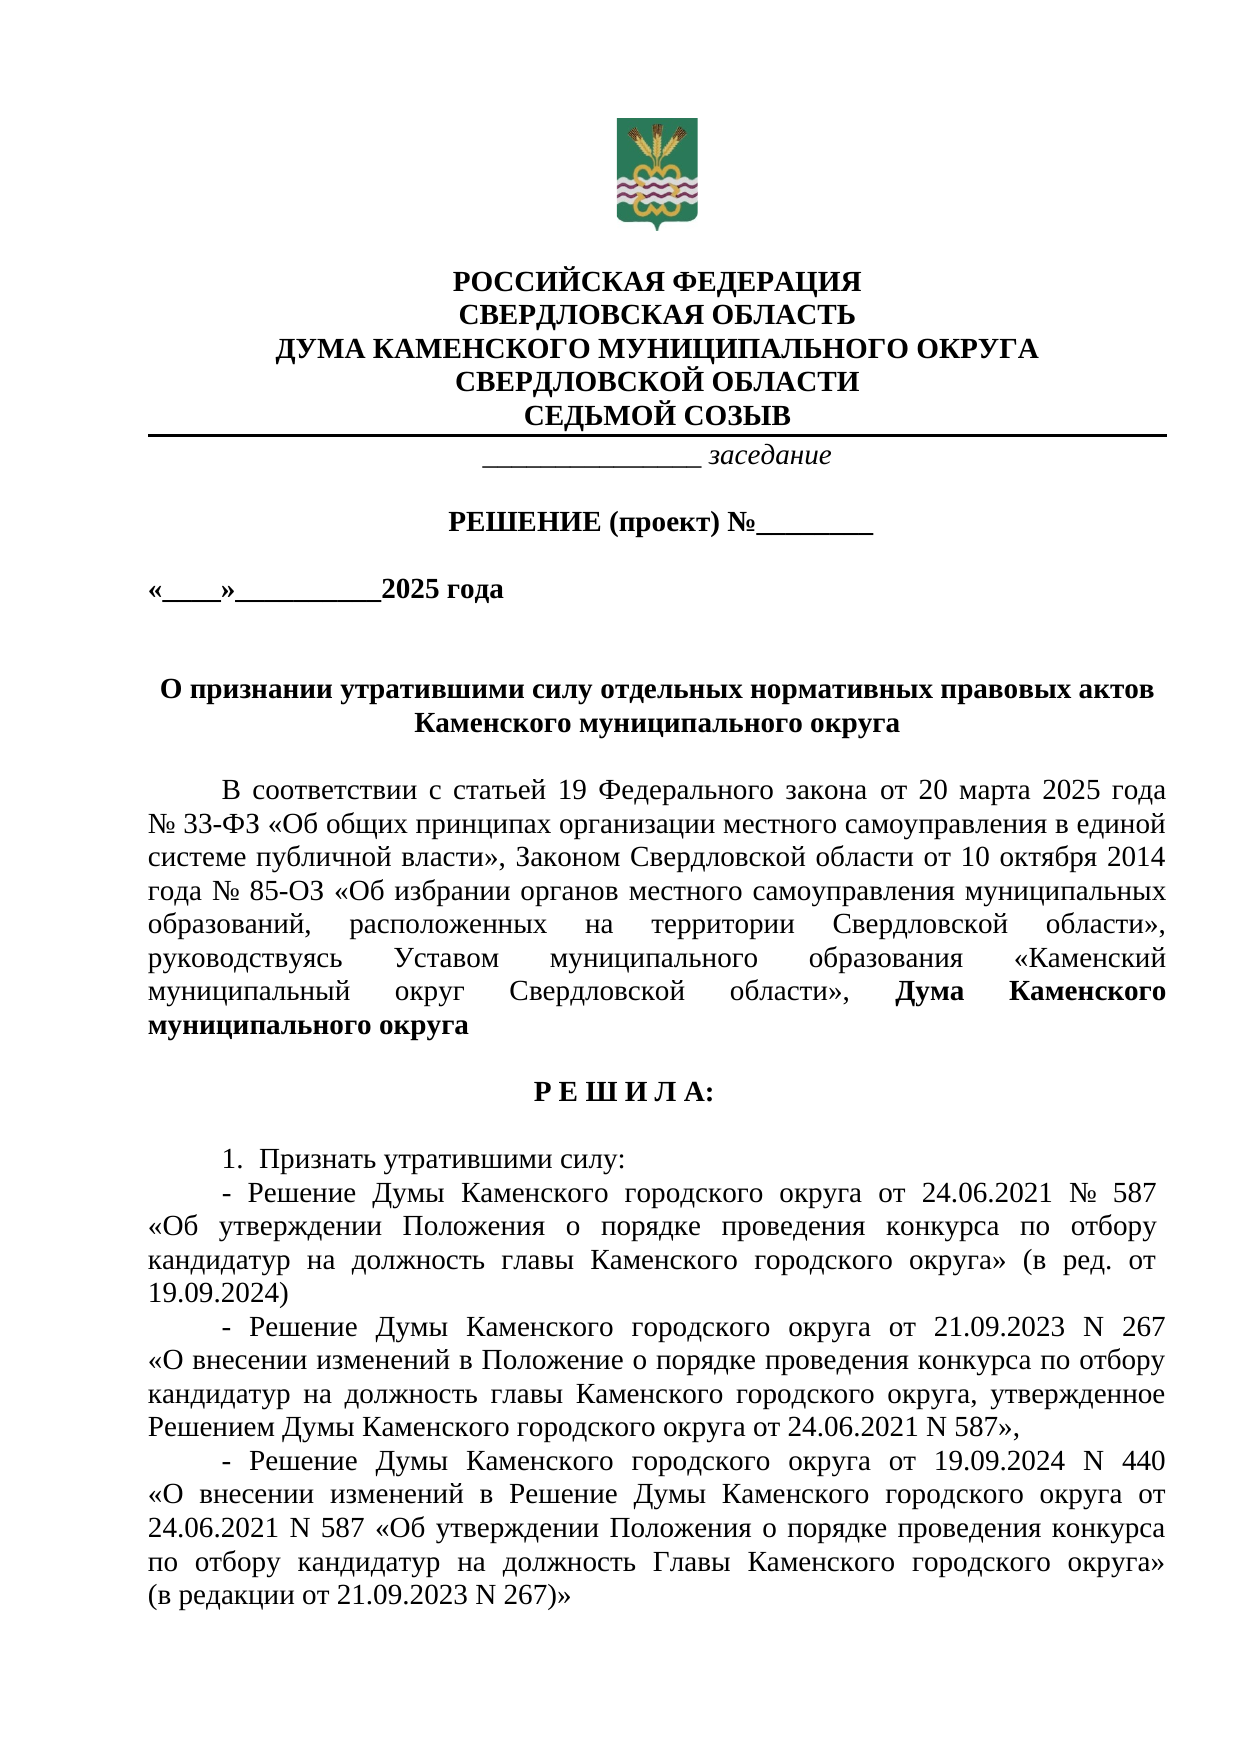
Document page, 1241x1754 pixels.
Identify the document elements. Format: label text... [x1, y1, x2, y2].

text Р Е Ш И Л А: [148, 1074, 1100, 1108]
title РЕШЕНИЕ (проект) №________ [148, 504, 1167, 537]
text О признании утратившими силу отдельных нормативных правовых актов Каменского муниципального округа [148, 672, 1167, 739]
list Признать утратившими силу: [221, 1141, 1157, 1175]
picture [616, 118, 698, 231]
text _______________ заседание [148, 437, 1167, 470]
text «____»__________2025 года [148, 571, 1167, 604]
text СЕДЬМОЙ СОЗЫВ [148, 398, 1167, 434]
text - Решение Думы Каменского городского округа от 19.09.2024 N 440 «О внесении изменений в Решение Думы Каменского городского округа от 24.06.2021 N 587 «Об утверждении Положения о порядке проведения конкурса по отбору кандидатур на должность Главы Каменского городского округа» (в редакции от 21.09.2023 N 267)» [148, 1443, 1167, 1611]
list - Решение Думы Каменского городского округа от 24.06.2021 № 587 «Об утверждении Положения о порядке проведения конкурса по отбору кандидатур на должность главы Каменского городского округа» (в ред. от 19.09.2024) [148, 1175, 1157, 1309]
text СВЕРДЛОВСКАЯ ОБЛАСТЬ [148, 297, 1167, 331]
text В соответствии с статьей 19 Федерального закона от 20 марта 2025 года № 33-ФЗ «Об общих принципах организации местного самоуправления в единой системе публичной власти», Законом Свердловской области от 10 октября 2014 года № 85-ОЗ «Об избрании органов местного самоуправления муниципальных образований, расположенных на территории Свердловской области», руководствуясь Уставом муниципального образования «Каменский муниципальный округ Свердловской области», Дума Каменского муниципального округа [148, 772, 1167, 1041]
text РОССИЙСКАЯ ФЕДЕРАЦИЯ [148, 264, 1167, 297]
text ДУМА КАМЕНСКОГО МУНИЦИПАЛЬНОГО ОКРУГА [148, 331, 1167, 364]
text СВЕРДЛОВСКОЙ ОБЛАСТИ [148, 364, 1167, 398]
text - Решение Думы Каменского городского округа от 21.09.2023 N 267 «О внесении изменений в Положение о порядке проведения конкурса по отбору кандидатур на должность главы Каменского городского округа, утвержденное Решением Думы Каменского городского округа от 24.06.2021 N 587», [148, 1309, 1167, 1443]
